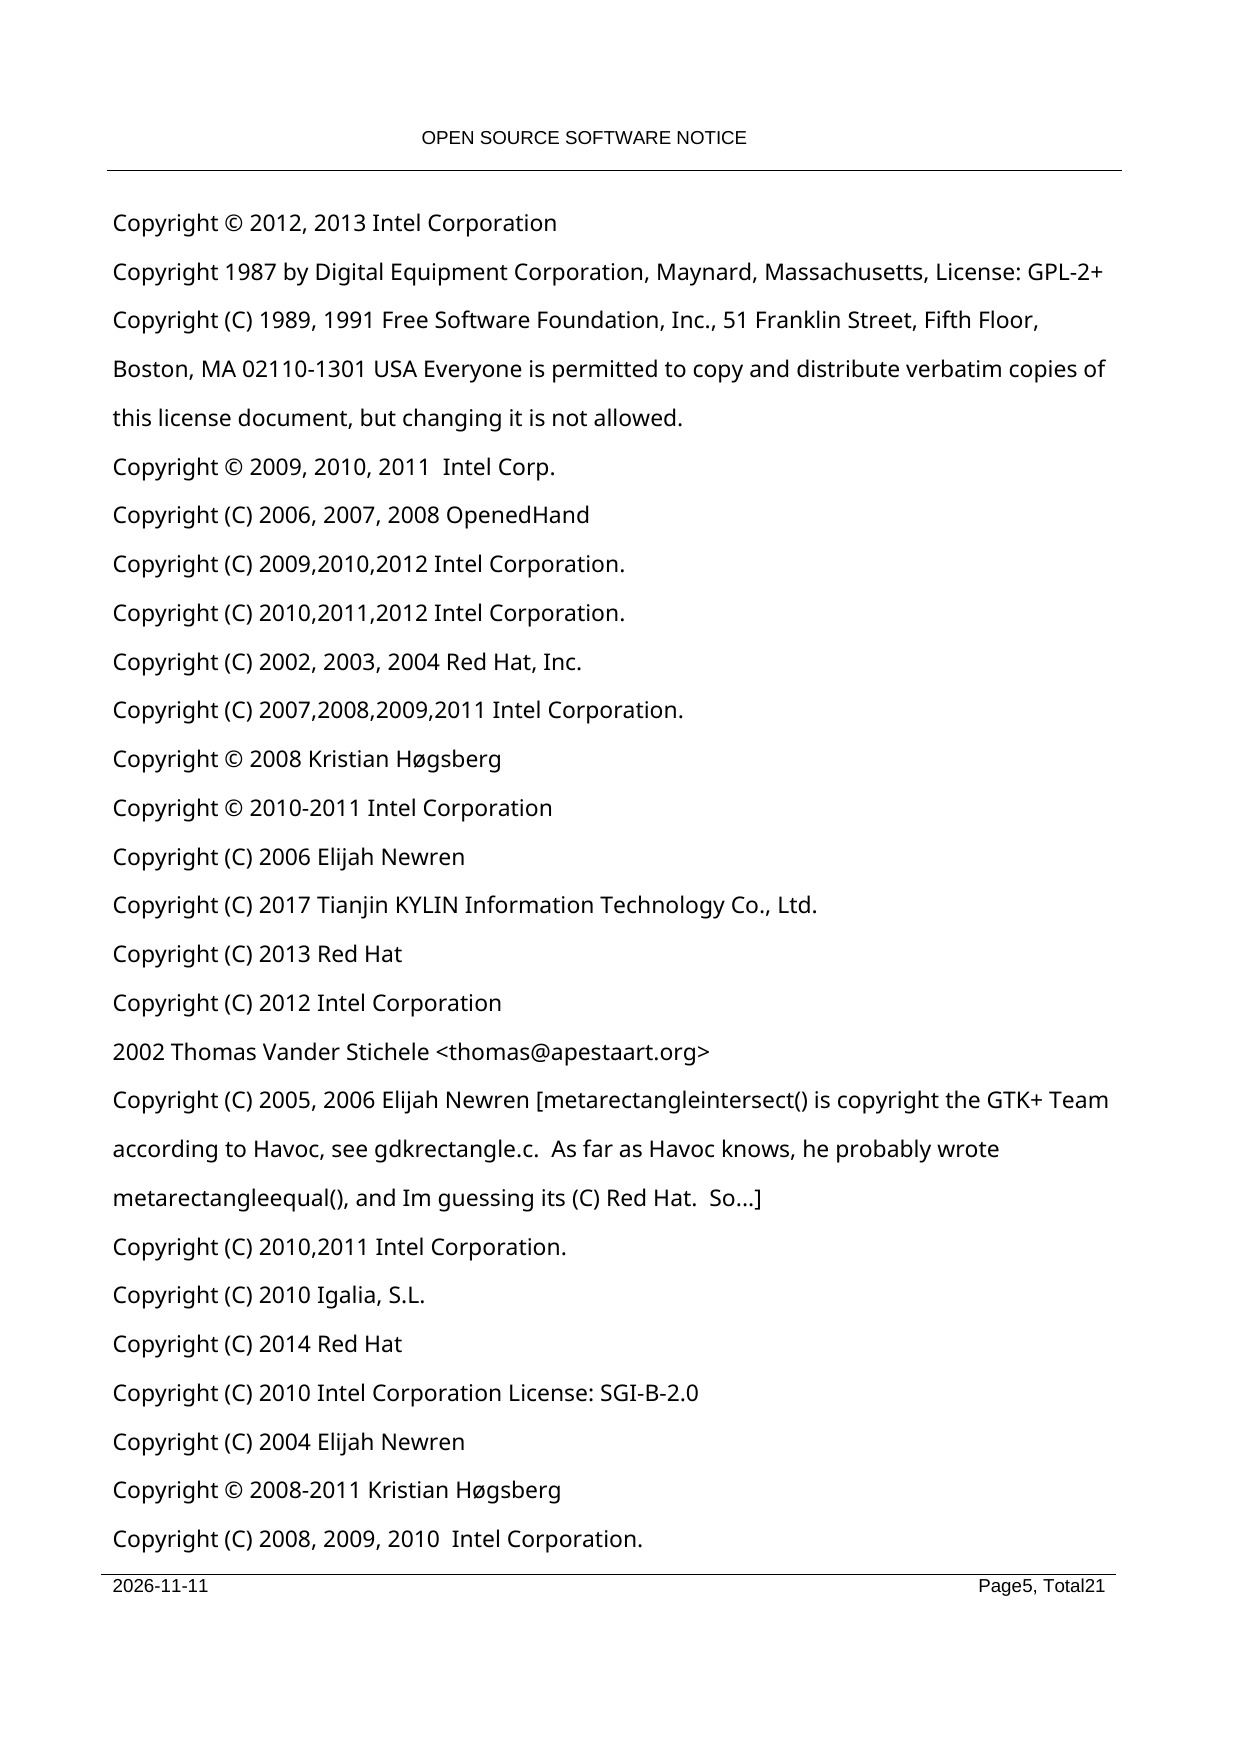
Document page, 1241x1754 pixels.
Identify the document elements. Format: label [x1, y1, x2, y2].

text [112, 206, 1128, 1555]
